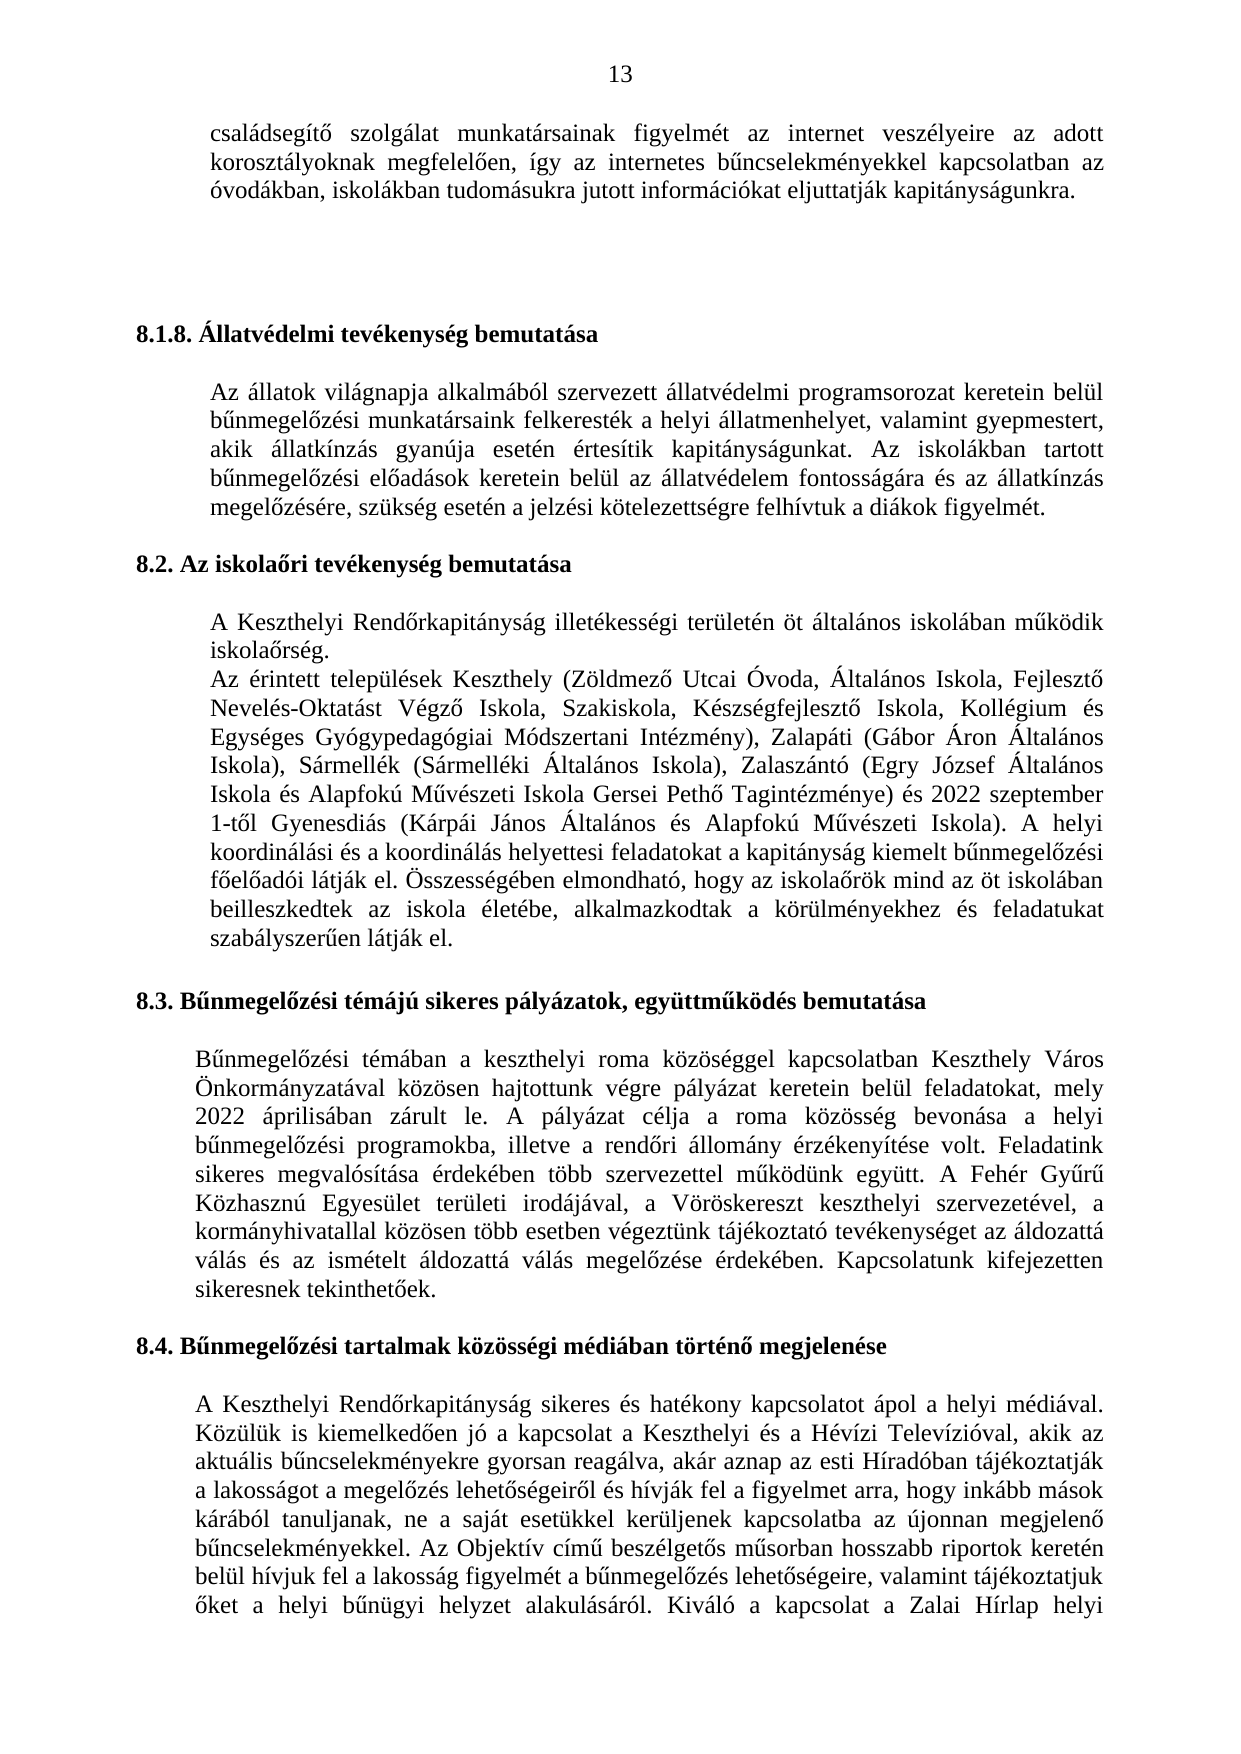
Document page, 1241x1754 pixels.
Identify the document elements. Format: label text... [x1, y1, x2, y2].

text 8.4. Bűnmegelőzési tartalmak közösségi médiában történő megjelenése [136, 1331, 1104, 1360]
text Bűnmegelőzési témában a keszthelyi roma közöséggel kapcsolatban Keszthely Város Önkormányzatával közösen hajtottunk végre pályázat keretein belül feladatokat, mely 2022 áprilisában zárult le. A pályázat célja a roma közösség bevonása a helyi bűnmegelőzési programokba, illetve a rendőri állomány érzékenyítése volt. Feladatink sikeres megvalósítása érdekében több szervezettel működünk együtt. A Fehér Gyűrű Közhasznú Egyesület területi irodájával, a Vöröskereszt keszthelyi szervezetével, a kormányhivatallal közösen több esetben végeztünk tájékoztató tevékenységet az áldozattá válás és az ismételt áldozattá válás megelőzése érdekében. Kapcsolatunk kifejezetten sikeresnek tekinthetőek. [195, 1044, 1104, 1303]
text 8.2. Az iskolaőri tevékenység bemutatása [136, 549, 1104, 578]
text Az állatok világnapja alkalmából szervezett állatvédelmi programsorozat keretein belül bűnmegelőzési munkatársaink felkeresték a helyi állatmenhelyet, valamint gyepmestert, akik állatkínzás gyanúja esetén értesítik kapitányságunkat. Az iskolákban tartott bűnmegelőzési előadások keretein belül az állatvédelem fontosságára és az állatkínzás megelőzésére, szükség esetén a jelzési kötelezettségre felhívtuk a diákok figyelmét. [210, 377, 1104, 521]
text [195, 1389, 1104, 1619]
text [210, 118, 1104, 204]
text 8.3. Bűnmegelőzési témájú sikeres pályázatok, együttműködés bemutatása [136, 986, 1104, 1015]
text 8.1.8. Állatvédelmi tevékenység bemutatása [136, 319, 1104, 348]
text A Keszthelyi Rendőrkapitányság illetékességi területén öt általános iskolában működik iskolaőrség. [210, 607, 1104, 664]
text Az érintett települések Keszthely (Zöldmező Utcai Óvoda, Általános Iskola, Fejlesztő Nevelés-Oktatást Végző Iskola, Szakiskola, Készségfejlesztő Iskola, Kollégium és Egységes Gyógypedagógiai Módszertani Intézmény), Zalapáti (Gábor Áron Általános Iskola), Sármellék (Sármelléki Általános Iskola), Zalaszántó (Egry József Általános Iskola és Alapfokú Művészeti Iskola Gersei Pethő Tagintézménye) és 2022 szeptember 1-től Gyenesdiás (Kárpái János Általános és Alapfokú Művészeti Iskola). A helyi koordinálási és a koordinálás helyettesi feladatokat a kapitányság kiemelt bűnmegelőzési főelőadói látják el. Összességében elmondható, hogy az iskolaőrök mind az öt iskolában beilleszkedtek az iskola életébe, alkalmazkodtak a körülményekhez és feladatukat szabályszerűen látják el. [210, 664, 1104, 952]
